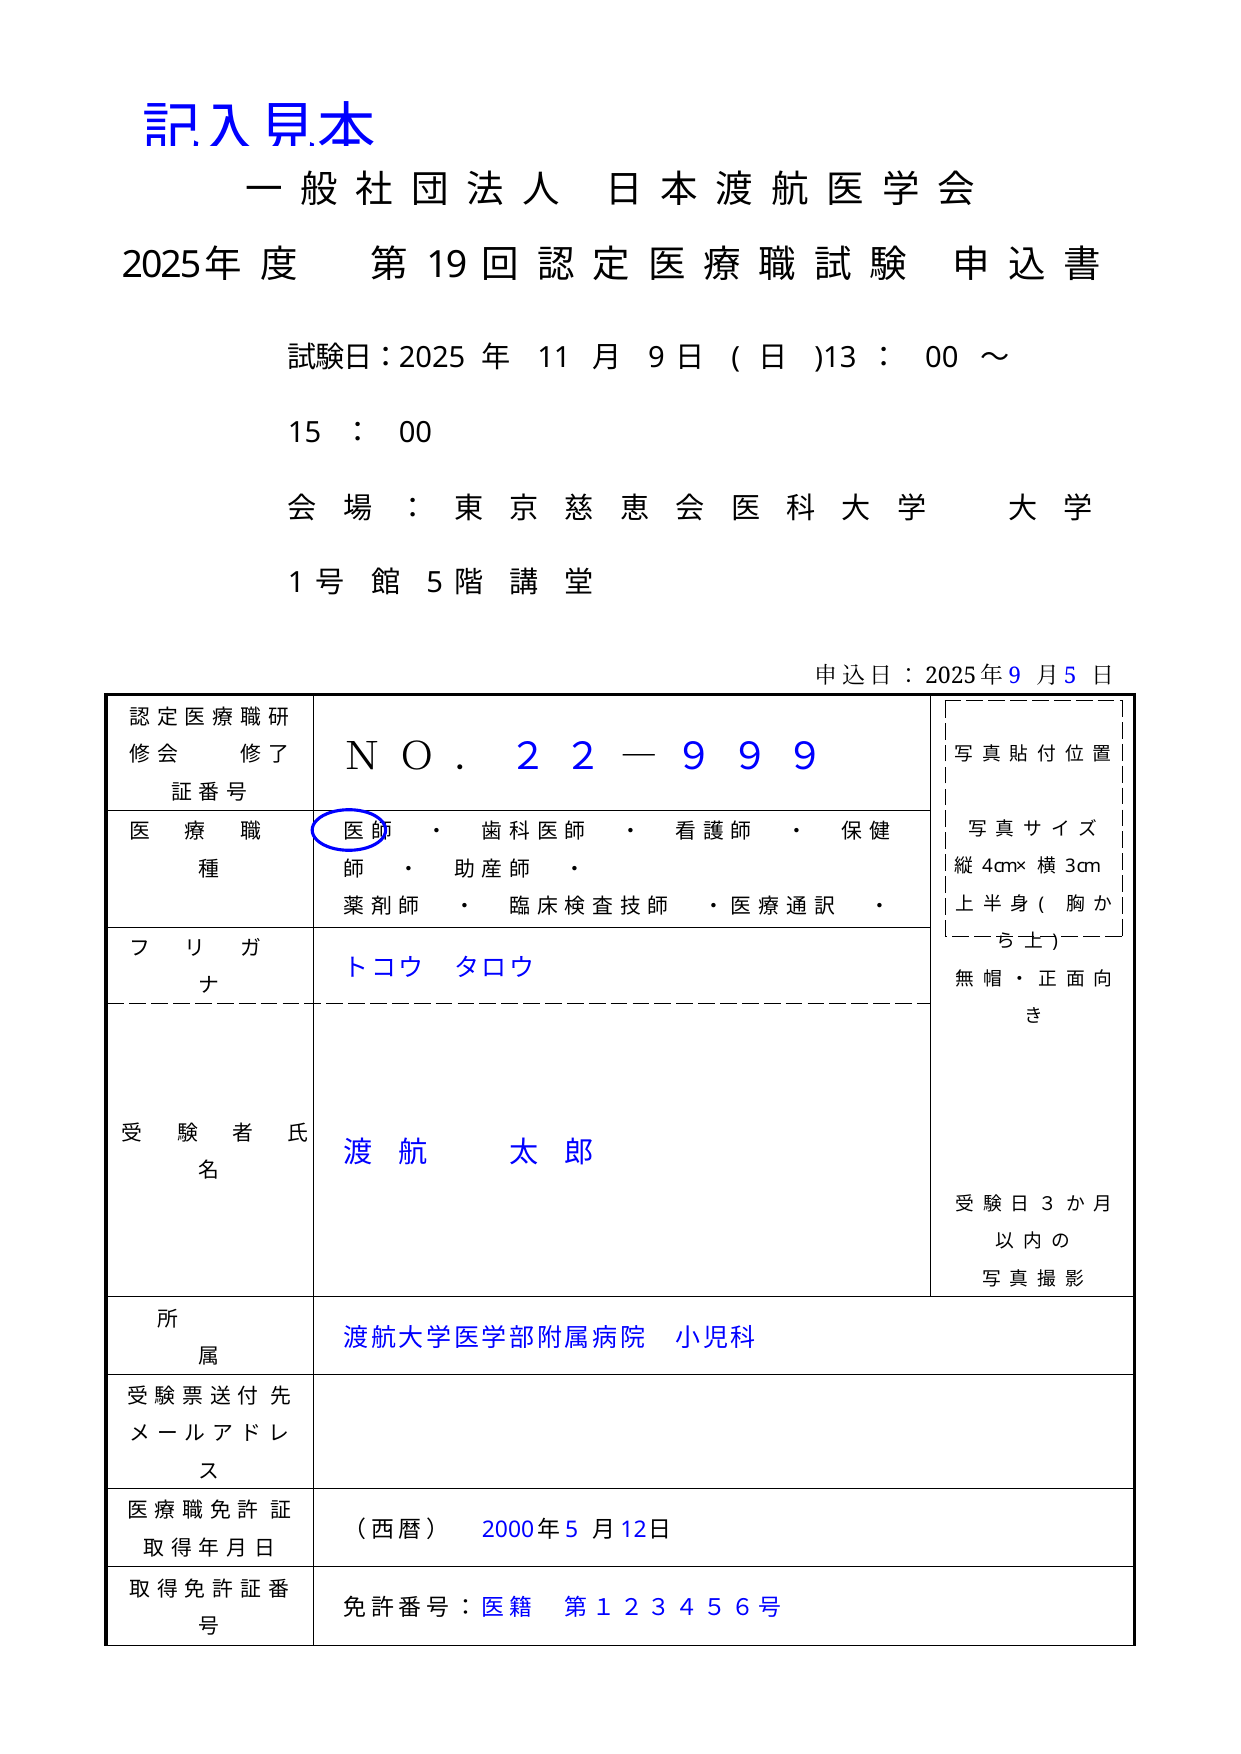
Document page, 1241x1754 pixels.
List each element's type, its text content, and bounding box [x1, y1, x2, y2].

table_cell フリガナ [108, 928, 313, 1003]
table_cell 受験票送付先 メールアドレス [108, 1375, 313, 1488]
table_cell [314, 1375, 1133, 1488]
text 会場：東京慈恵会医科大学 大学1号館5階講堂 [279, 468, 1119, 618]
table_cell 受験者氏名 [108, 1003, 313, 1296]
table_cell 医療職種 [108, 811, 313, 927]
text 申込日：2025年9月5日 [121, 655, 1119, 693]
table_cell 医療職免許証 取得年月日 [108, 1489, 313, 1566]
table_cell （西暦） 2000年5月12日 [314, 1489, 1133, 1566]
table_cell 渡航 太郎 [314, 1003, 930, 1296]
table_cell 取得免許証番号 [108, 1567, 313, 1644]
table_header 写真貼付位置 写真サイズ 縦4 cm× 横3 cm 上半身(胸から上) 無帽・正面向き 受験日３か月以内の 写真撮影 [931, 696, 1133, 1296]
table_cell 所属 [108, 1297, 313, 1374]
table_cell 医師 ・ 歯科医師 ・ 看護師 ・ 保健師 ・ 助産師 ・ 薬剤師 ・ 臨床検査技師 ・医療通訳 ・その他[ ] ＊該当職種に○で囲む その他の場合は職種を記入 [314, 811, 930, 927]
table_cell トコウ タロウ [314, 928, 930, 1003]
table_cell 渡航大学医学部附属病院 小児科 [314, 1297, 1133, 1374]
text 試験日：2025年11月9日(日)13：00～ 15：00 [279, 318, 1119, 468]
text 2025年度 第19回認定医療職試験 申込書 [121, 224, 1119, 299]
table_header ＮＯ．２２―９９９ [314, 696, 930, 810]
table_cell 免許番号：医籍 第１２３４５６号 [314, 1567, 1133, 1644]
text 一般社団法人 日本渡航医学会 [121, 149, 1119, 224]
table_header 認定医療職研修会 修了証番号 [108, 696, 313, 810]
